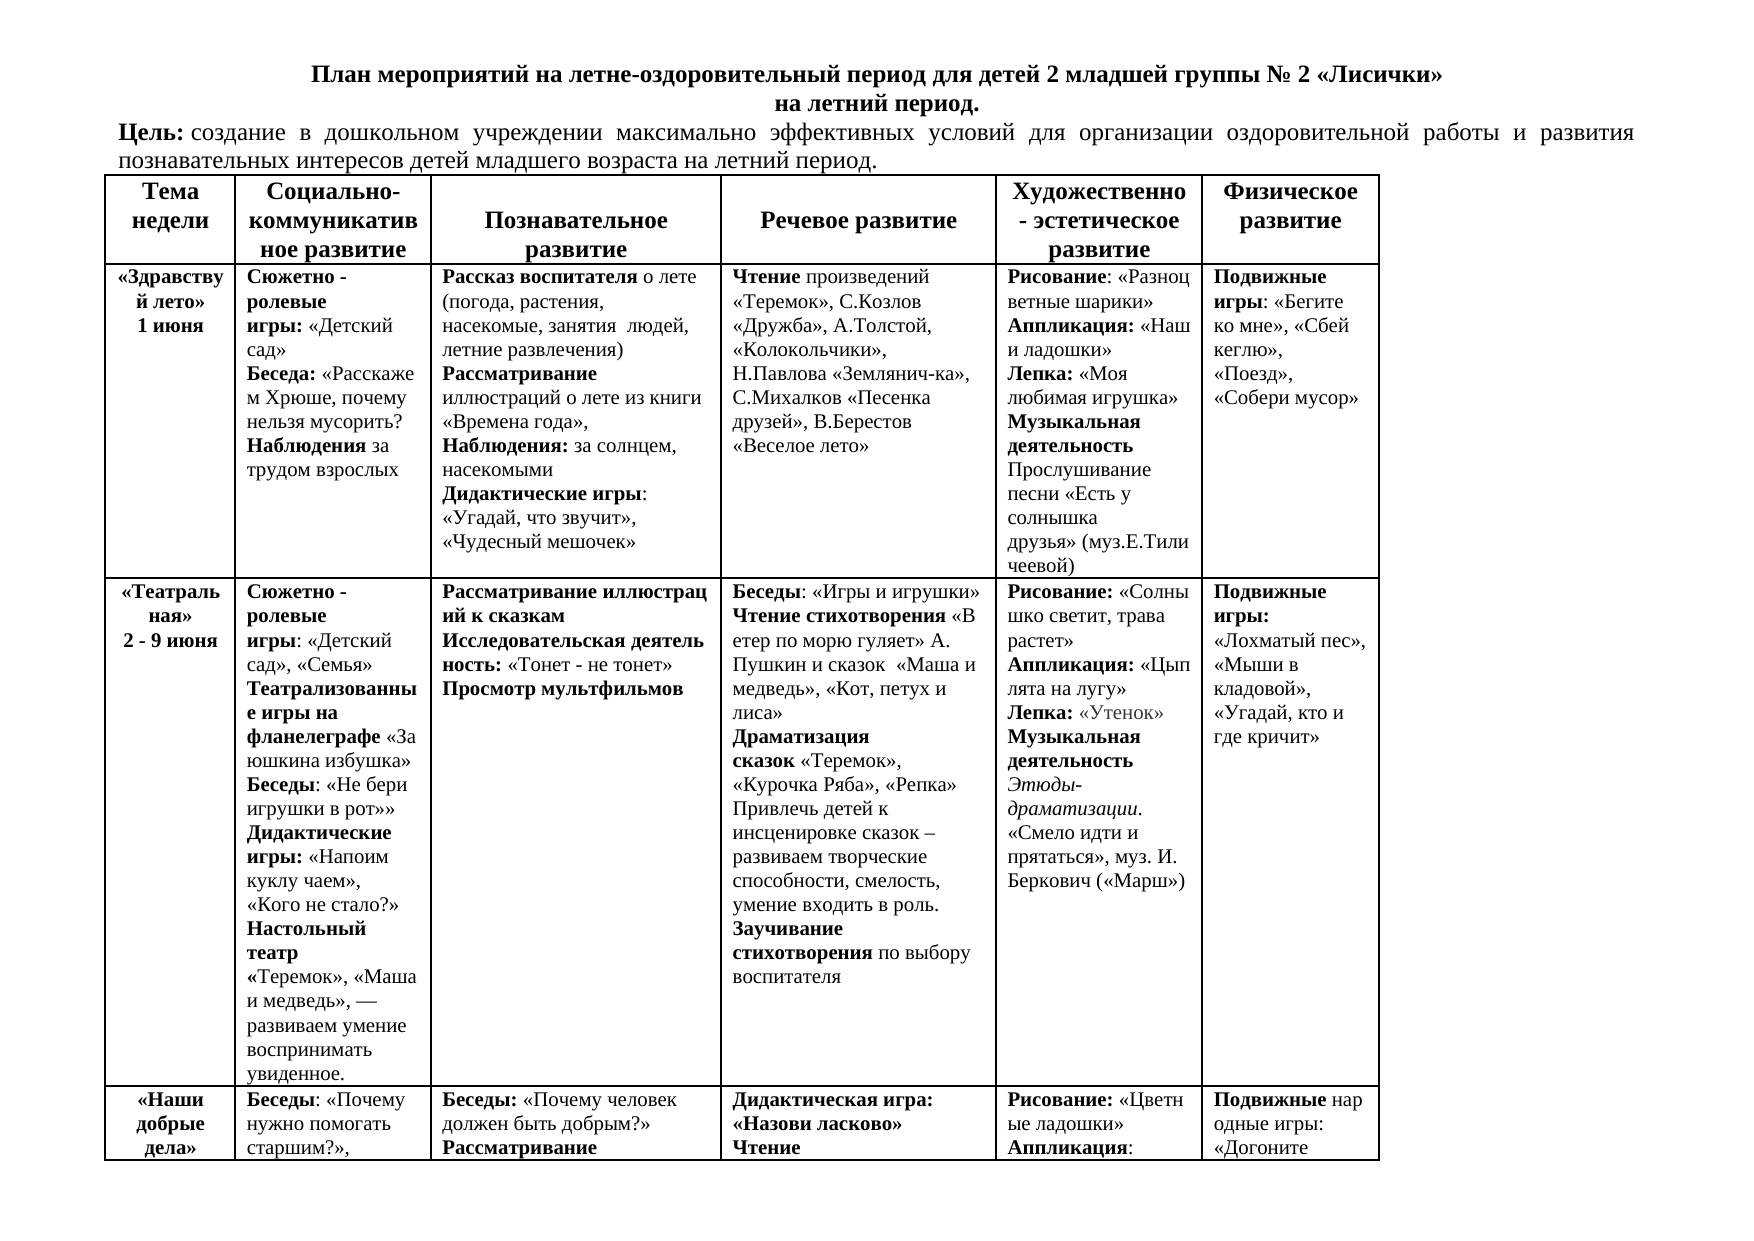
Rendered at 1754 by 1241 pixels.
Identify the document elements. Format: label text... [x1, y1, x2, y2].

text Цель: создание в дошкольном учреждении максимально эффективных условий для организации оздоровительной работы и развития познавательных интересов детей младшего возраста на летний период. [118, 117, 1636, 174]
table_cell Рассматривание иллюстраций к сказкам Исследовательская деятельность: «Тонет - не тонет» Просмотр мультфильмов [432, 579, 720, 1085]
table_header Познавательное развитие [432, 176, 720, 262]
table_header Художественно - эстетическое развитие [997, 176, 1201, 262]
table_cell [1203, 1087, 1378, 1159]
text План мероприятий на летне-оздоровительный период для детей 2 младшей группы № 2 «Лисички» [118, 59, 1636, 88]
table_cell Чтение произведений «Теремок», С.Козлов «Дружба», А.Толстой, «Колокольчики», Н.Павлова «Землянич-ка», С.Михалков «Песенка друзей», В.Берестов «Веселое лето» [722, 265, 995, 577]
table_header Социально-коммуникативное развитие [236, 176, 430, 262]
table_cell Беседы: «Игры и игрушки» Чтение стихотворения «Ветер по морю гуляет» А. Пушкин и сказок «Маша и медведь», «Кот, петух и лиса» Драматизация сказок «Теремок», «Курочка Ряба», «Репка» Привлечь детей к инсценировке сказок – развиваем творческие способности, смелость, умение входить в роль. Заучивание стихотворения по выбору воспитателя [722, 579, 995, 1085]
table_cell Подвижные игры: «Лохматый пес», «Мыши в кладовой», «Угадай, кто и где кричит» [1203, 579, 1378, 1085]
table_header Речевое развитие [722, 176, 995, 262]
table_header Тема недели [106, 176, 234, 262]
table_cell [236, 1087, 430, 1159]
table_cell Рисование: «Разноцветные шарики» Аппликация: «Наши ладошки» Лепка: «Моя любимая игрушка» Музыкальная деятельность Прослушивание песни «Есть у солнышка друзья» (муз.Е.Тиличеевой) [997, 265, 1201, 577]
table_cell Рисование: «Солнышко светит, трава растет» Аппликация: «Цыплята на лугу» Лепка: «Утенок» Музыкальная деятельность Этюды-драматизации. «Смело идти и прятаться», муз. И. Беркович («Марш») [997, 579, 1201, 1085]
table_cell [106, 1087, 234, 1159]
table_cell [432, 1087, 720, 1159]
table_cell Сюжетно - ролевые игры: «Детский сад» Беседа: «Расскажем Хрюше, почему нельзя мусорить? Наблюдения за трудом взрослых [236, 265, 430, 577]
table_cell Рассказ воспитателя о лете (погода, растения, насекомые, занятия людей, летние развлечения) Рассматривание иллюстраций о лете из книги «Времена года», Наблюдения: за солнцем, насекомыми Дидактические игры: «Угадай, что звучит», «Чудесный мешочек» [432, 265, 720, 577]
text на летний период. [118, 88, 1636, 117]
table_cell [997, 1087, 1201, 1159]
table_cell «Театральная» 2 - 9 июня [106, 579, 234, 1085]
table_cell Подвижные игры: «Бегите ко мне», «Сбей кеглю», «Поезд», «Собери мусор» [1203, 265, 1378, 577]
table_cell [722, 1087, 995, 1159]
table_header Физическое развитие [1203, 176, 1378, 262]
table_cell Сюжетно - ролевые игры: «Детский сад», «Семья» Театрализованные игры на фланелеграфе «Заюшкина избушка» Беседы: «Не бери игрушки в рот»» Дидактические игры: «Напоим куклу чаем», «Кого не стало?» Настольный театр «Теремок», «Маша и медведь», — развиваем умение воспринимать увиденное. [236, 579, 430, 1085]
table_cell «Здравствуй лето» 1 июня [106, 265, 234, 577]
